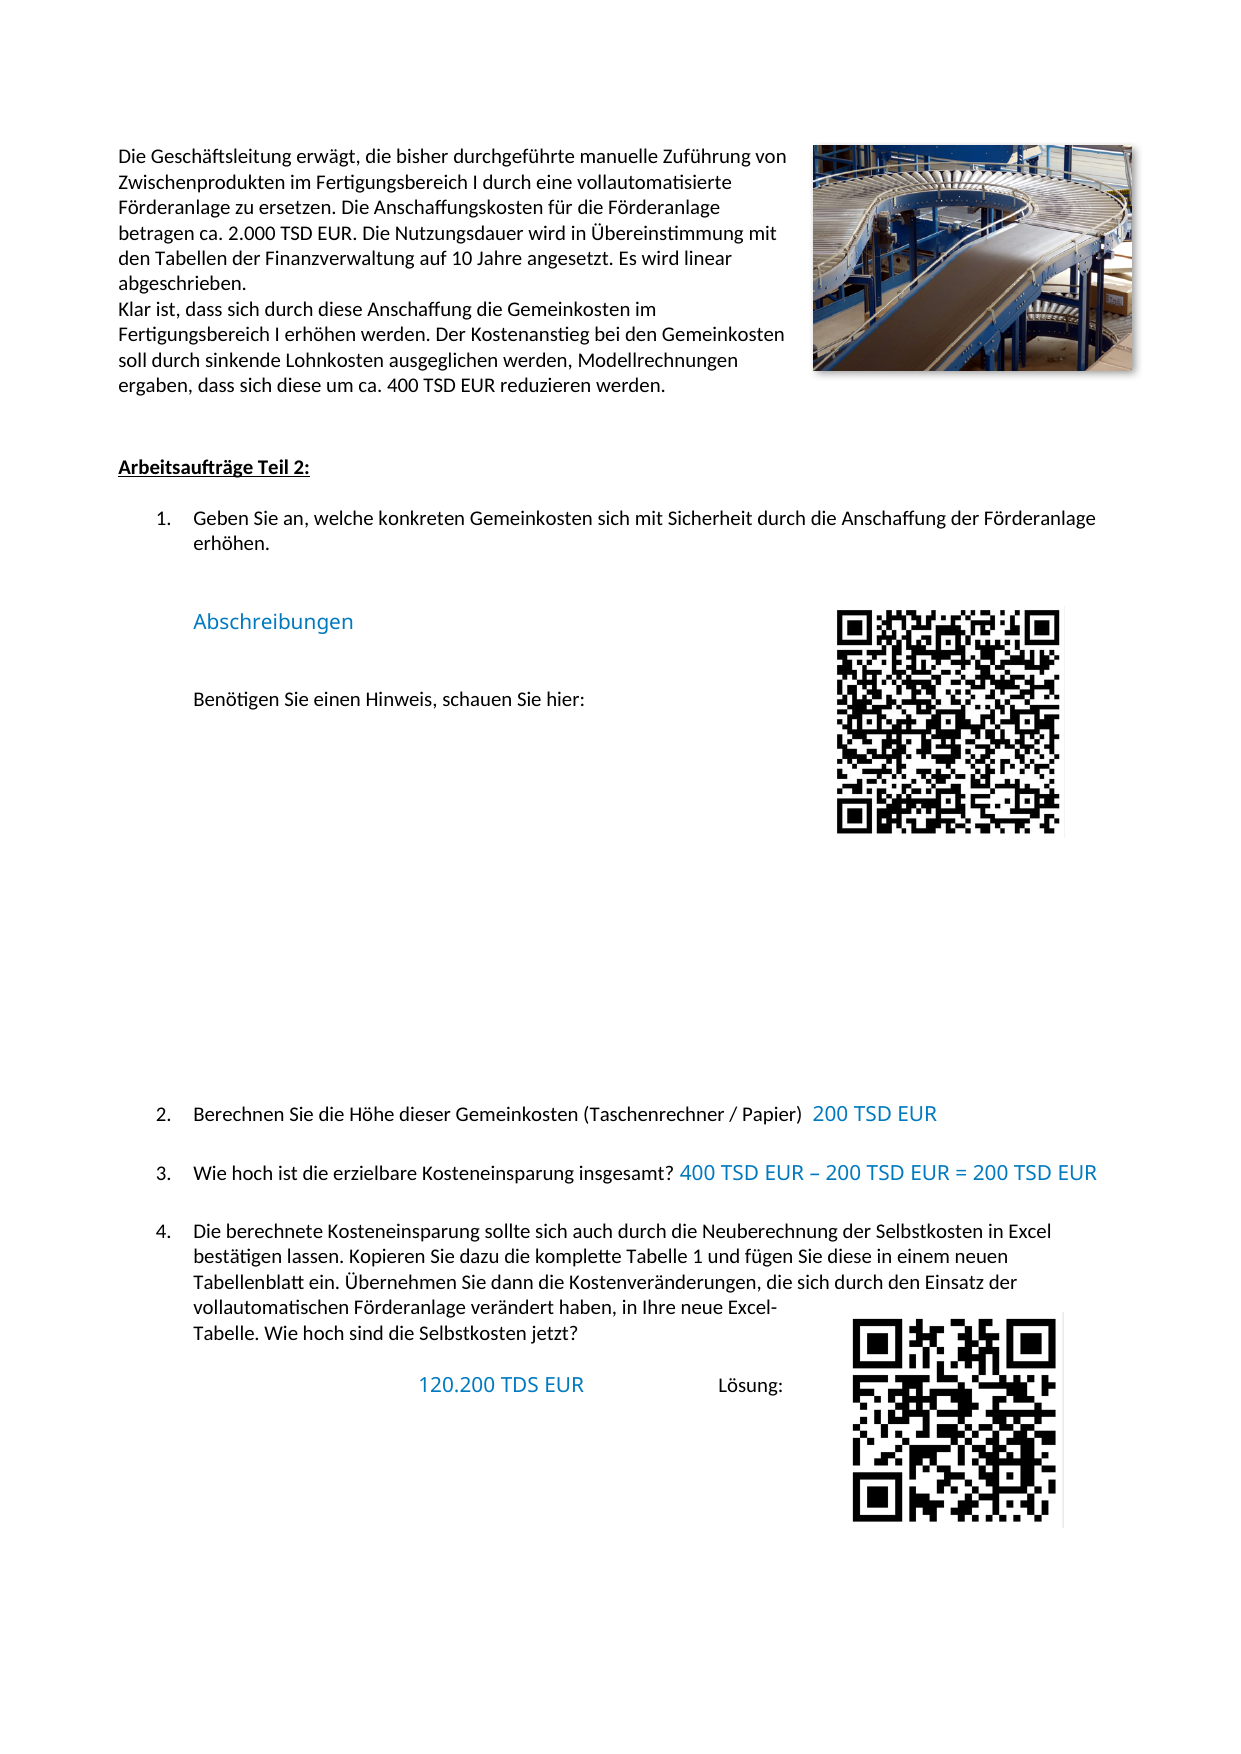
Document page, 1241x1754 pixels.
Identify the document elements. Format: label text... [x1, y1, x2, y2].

text Arbeitsaufträge Teil 2: [118, 454, 1122, 480]
list Geben Sie an, welche konkreten Gemeinkosten sich mit Sicherheit durch die Anschaffung der Förderanlage erhöhen. Abschreibungen Benötigen Sie einen Hinweis, schauen Sie hier: [156, 505, 1122, 1099]
picture [846, 1312, 1064, 1528]
text Die Geschäftsleitung erwägt, die bisher durchgeführte manuelle Zuführung von Zwischenprodukten im Fertigungsbereich I durch eine vollautomatisierte Förderanlage zu ersetzen. Die Anschaffungskosten für die Förderanlage betragen ca. 2.000 TSD EUR. Die Nutzungsdauer wird in Übereinstimmung mit den Tabellen der Finanzverwaltung auf 10 Jahre angesetzt. Es wird linear abgeschrieben. [118, 143, 820, 296]
list Die berechnete Kosteneinsparung sollte sich auch durch die Neuberechnung der Selbstkosten in Excel bestätigen lassen. Kopieren Sie dazu die komplette Tabelle 1 und fügen Sie diese in einem neuen Tabellenblatt ein. Übernehmen Sie dann die Kostenveränderungen, die sich durch den Einsatz der vollautomatischen Förderanlage verändert haben, in Ihre neue Excel-Tabelle. Wie hoch sind die Selbstkosten jetzt? 120.200 TDS EUR Lösung: [156, 1218, 1122, 1399]
text Klar ist, dass sich durch diese Anschaffung die Gemeinkosten im Fertigungsbereich I erhöhen werden. Der Kostenanstieg bei den Gemeinkosten soll durch sinkende Lohnkosten ausgeglichen werden, Modellrechnungen ergaben, dass sich diese um ca. 400 TSD EUR reduzieren werden. [118, 296, 1122, 398]
picture [832, 606, 1065, 838]
list Wie hoch ist die erzielbare Kosteneinsparung insgesamt? 400 TSD EUR – 200 TSD EUR = 200 TSD EUR [156, 1158, 1122, 1218]
text Zusatzaufgabe [118, 1399, 1122, 1628]
picture [813, 145, 1132, 371]
list Berechnen Sie die Höhe dieser Gemeinkosten (Taschenrechner / Papier) 200 TSD EUR [156, 1099, 1122, 1158]
